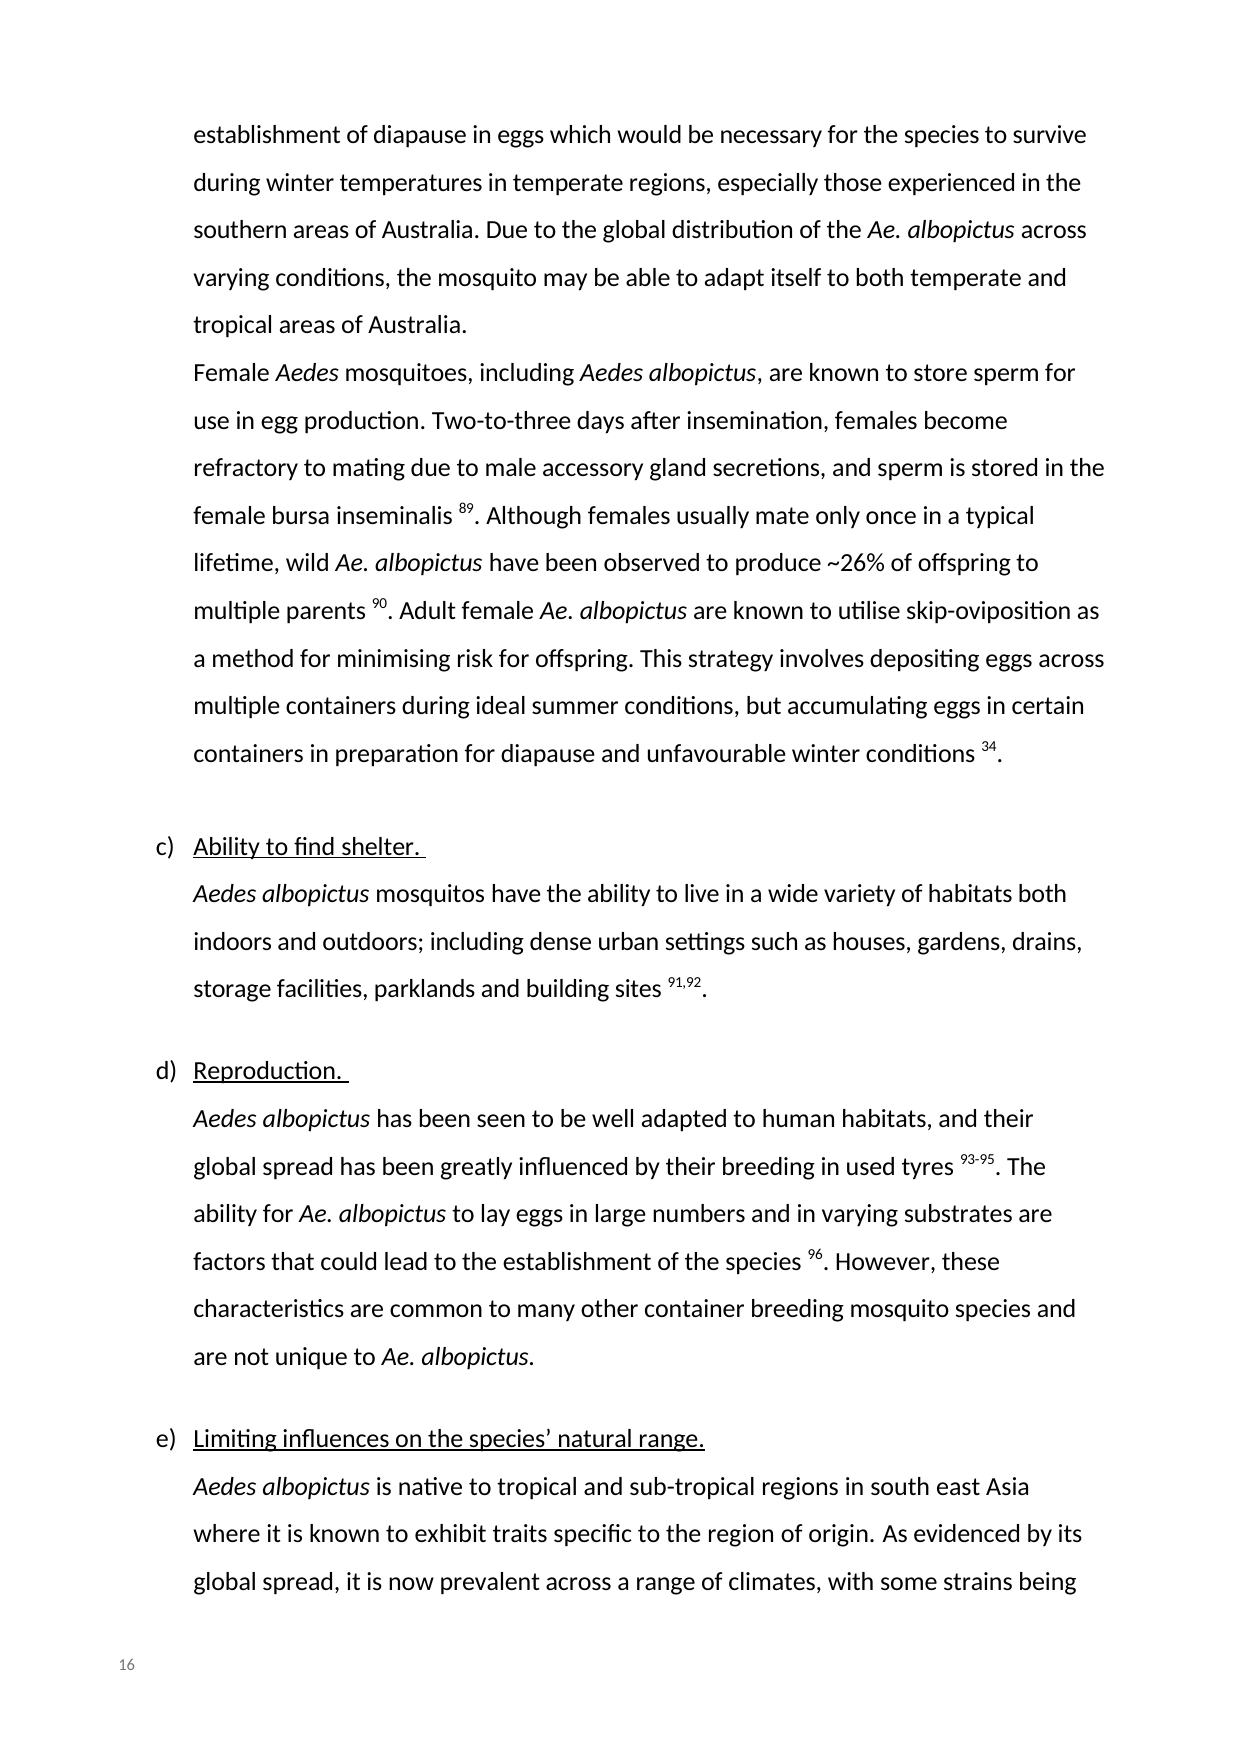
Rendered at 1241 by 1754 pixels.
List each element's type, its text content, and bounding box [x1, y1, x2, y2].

list Reproduction. Aedes albopictus has been seen to be well adapted to human habitats, and their global spread has been greatly influenced by their breeding in used tyres 93-95. The ability for Ae. albopictus to lay eggs in large numbers and in varying substrates are factors that could lead to the establishment of the species 96. However, these characteristics are common to many other container breeding mosquito species and are not unique to Ae. albopictus. [156, 1054, 1101, 1372]
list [156, 1422, 1101, 1597]
text Female Aedes mosquitoes, including Aedes albopictus, are known to store sperm for use in egg production. Two-to-three days after insemination, females become refractory to mating due to male accessory gland secretions, and sperm is stored in the female bursa inseminalis 89. Although females usually mate only once in a typical lifetime, wild Ae. albopictus have been observed to produce ~26% of offspring to multiple parents 90. Adult female Ae. albopictus are known to utilise skip-oviposition as a method for minimising risk for offspring. This strategy involves depositing eggs across multiple containers during ideal summer conditions, but accumulating eggs in certain containers in preparation for diapause and unfavourable winter conditions 34. [193, 356, 1108, 814]
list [156, 118, 1108, 340]
list Ability to find shelter. Aedes albopictus mosquitos have the ability to live in a wide variety of habitats both indoors and outdoors; including dense urban settings such as houses, gardens, drains, storage facilities, parklands and building sites 91,92. [156, 830, 1095, 1004]
